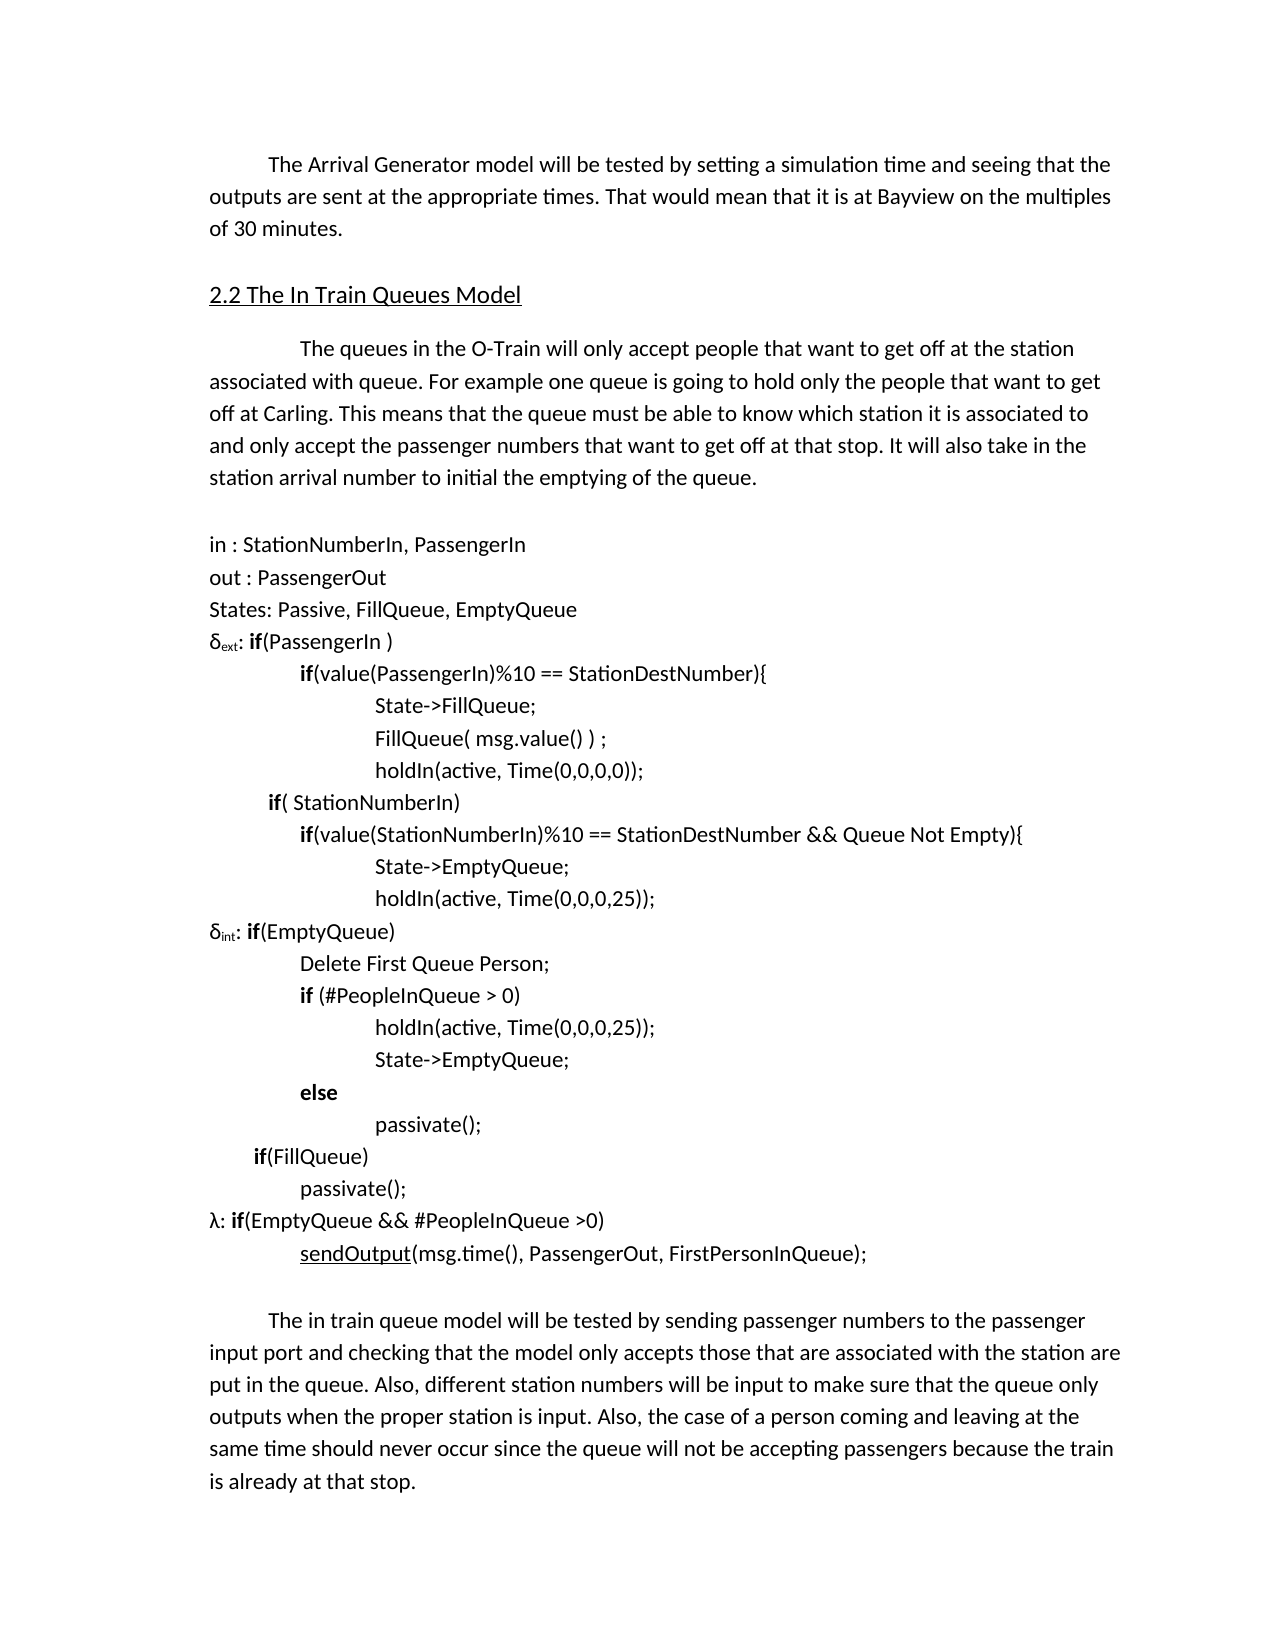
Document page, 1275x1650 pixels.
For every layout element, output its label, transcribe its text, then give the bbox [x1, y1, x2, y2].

text λ: if(EmptyQueue && #PeopleInQueue >0) [209, 1206, 1125, 1234]
text Delete First Queue Person; [209, 949, 1125, 977]
text holdIn(active, Time(0,0,0,25)); [209, 884, 1125, 913]
text States: Passive, FillQueue, EmptyQueue [209, 595, 1125, 623]
text passivate(); [253, 1174, 1125, 1202]
text else [209, 1078, 1125, 1106]
text if(value(StationNumberIn)%10 == StationDestNumber && Queue Not Empty){ [209, 820, 1125, 848]
text sendOutput(msg.time(), PassengerOut, FirstPersonInQueue); [209, 1239, 1125, 1267]
text State->EmptyQueue; [209, 852, 1125, 880]
text State->FillQueue; [209, 691, 1125, 719]
text if (#PeopleInQueue > 0) [209, 981, 1125, 1009]
text if(FillQueue) [253, 1142, 1125, 1170]
text The queues in the O-Train will only accept people that want to get off at the station associated with queue. For example one queue is going to hold only the people that want to get off at Carling. This means that the queue must be able to know which station it is associated to and only accept the passenger numbers that want to get off at that stop. It will also take in the station arrival number to initial the emptying of the queue. [209, 334, 1125, 491]
text The in train queue model will be tested by sending passenger numbers to the passenger input port and checking that the model only accepts those that are associated with the station are put in the queue. Also, different station numbers will be input to make sure that the queue only outputs when the proper station is input. Also, the case of a person coming and leaving at the same time should never occur since the queue will not be accepting passengers because the train is already at that stop. [209, 1306, 1125, 1495]
text State->EmptyQueue; [209, 1046, 1125, 1073]
text passivate(); [209, 1110, 1125, 1138]
text holdIn(active, Time(0,0,0,0)); [209, 756, 1125, 784]
text in : StationNumberIn, PassengerIn [209, 531, 1125, 558]
text holdIn(active, Time(0,0,0,25)); [209, 1013, 1125, 1041]
text FillQueue( msg.value() ) ; [209, 724, 1125, 752]
text The Arrival Generator model will be tested by setting a simulation time and seeing that the outputs are sent at the appropriate times. That would mean that it is at Bayview on the multiples of 30 minutes. [209, 150, 1125, 242]
text δext: if(PassengerIn ) [209, 627, 1125, 655]
text if(value(PassengerIn)%10 == StationDestNumber){ [209, 659, 1125, 687]
text out : PassengerOut [209, 563, 1125, 591]
text if( StationNumberIn) [224, 788, 1125, 816]
text δint: if(EmptyQueue) [209, 917, 1125, 945]
text 2.2 The In Train Queues Model [209, 279, 1125, 309]
